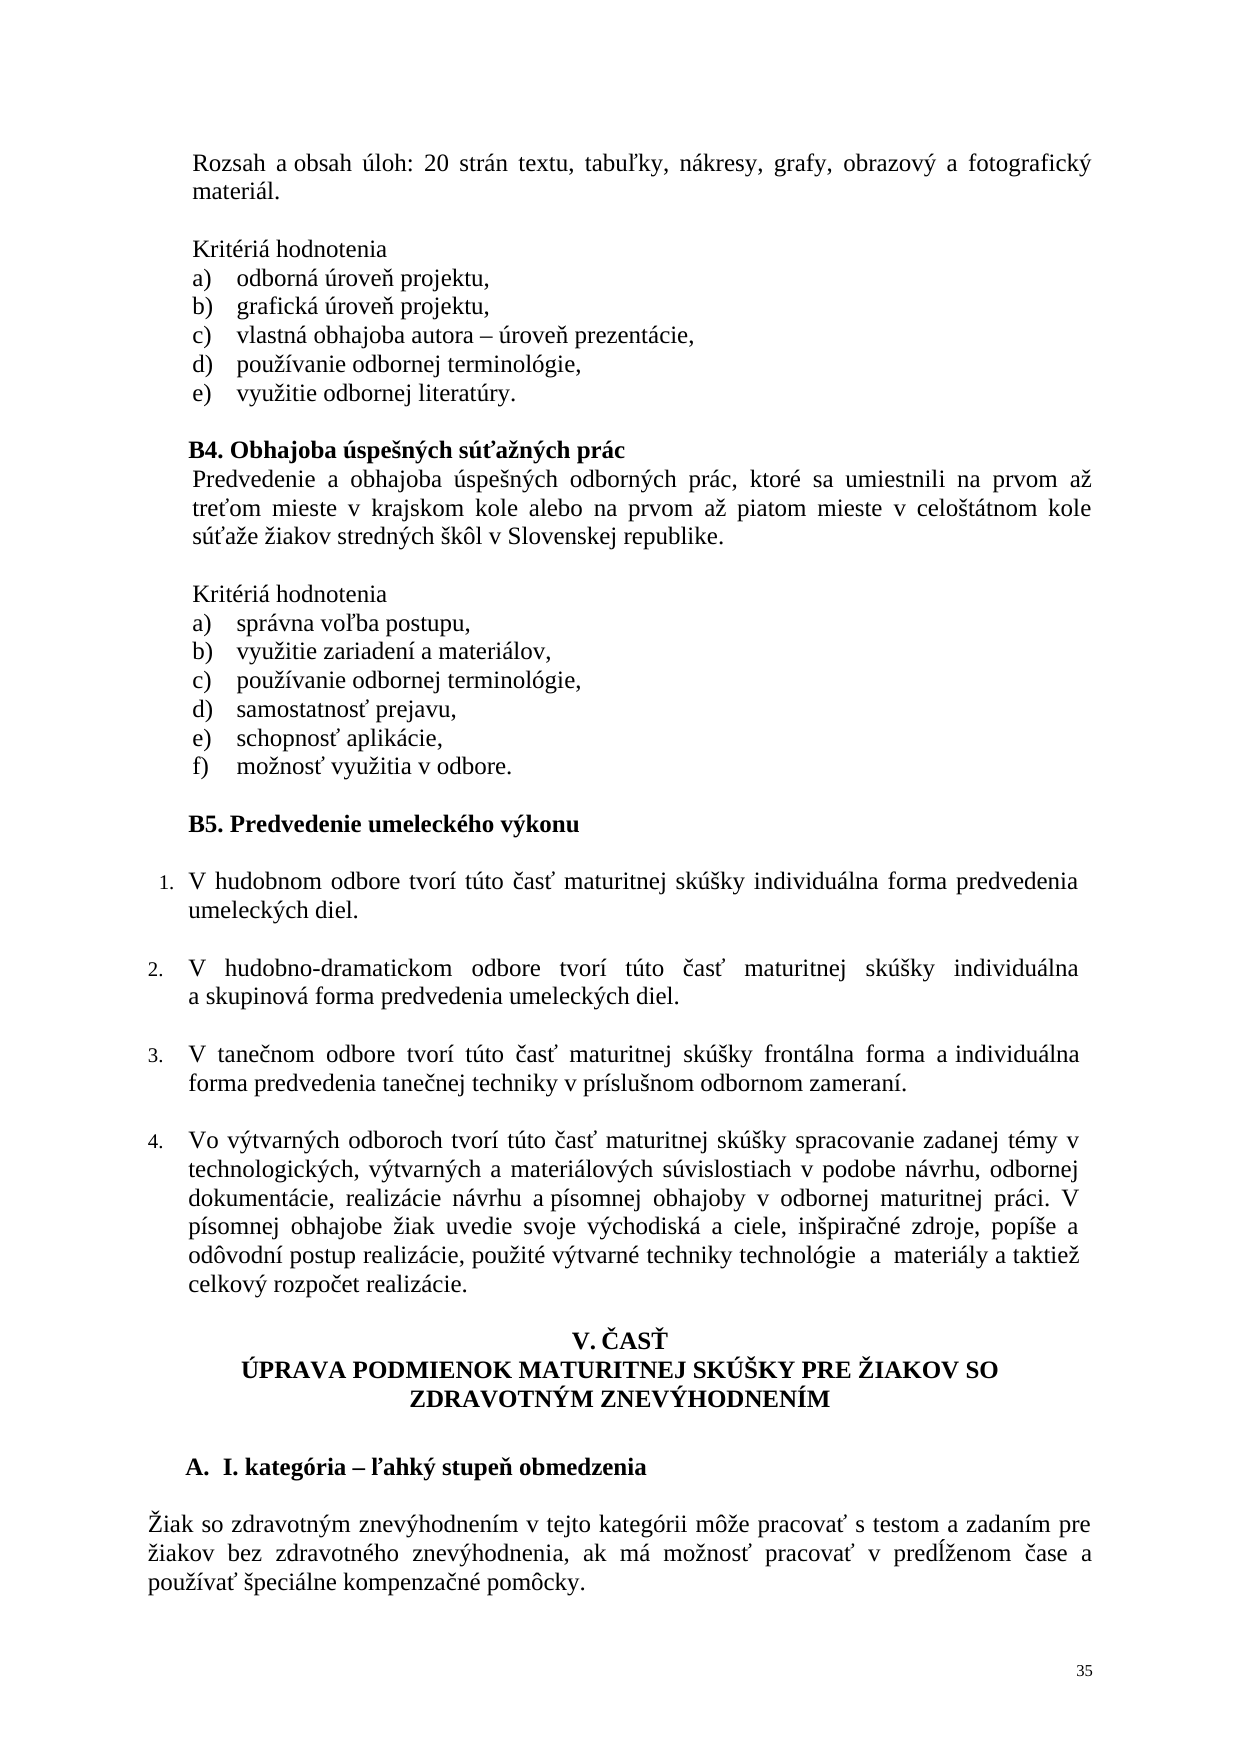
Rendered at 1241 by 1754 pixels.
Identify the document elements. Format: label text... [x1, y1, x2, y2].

list používanie odbornej terminológie, [192, 349, 1092, 378]
text Kritériá hodnotenia [192, 579, 1092, 608]
list využitie zariadení a materiálov, [192, 636, 1092, 665]
list grafická úroveň projektu, [192, 291, 1092, 320]
text B4. Obhajoba úspešných súťažných prác [188, 435, 1092, 464]
list odborná úroveň projektu, [192, 263, 1092, 291]
list V tanečnom odbore tvorí túto časť maturitnej skúšky frontálna forma a individuálna forma predvedenia tanečnej techniky v príslušnom odbornom zameraní. [148, 1039, 1080, 1096]
text Predvedenie a obhajoba úspešných odborných prác, ktoré sa umiestnili na prvom až treťom mieste v krajskom kole alebo na prvom až piatom mieste v celoštátnom kole súťaže žiakov stredných škôl v Slovenskej republike. [192, 464, 1092, 550]
text Žiak so zdravotným znevýhodnením v tejto kategórii môže pracovať s testom a zadaním pre žiakov bez zdravotného znevýhodnenia, ak má možnosť pracovať v predĺženom čase a používať špeciálne kompenzačné pomôcky. [148, 1509, 1092, 1596]
list schopnosť aplikácie, [192, 723, 1092, 751]
list možnosť využitia v odbore. [192, 751, 1092, 780]
list V hudobno-dramatickom odbore tvorí túto časť maturitnej skúšky individuálna a skupinová forma predvedenia umeleckých diel. [148, 953, 1080, 1010]
list Vo výtvarných odboroch tvorí túto časť maturitnej skúšky spracovanie zadanej témy v technologických, výtvarných a materiálových súvislostiach v podobe návrhu, odbornej dokumentácie, realizácie návrhu a písomnej obhajoby v odbornej maturitnej práci. V písomnej obhajobe žiak uvedie svoje východiská a ciele, inšpiračné zdroje, popíše a odôvodní postup realizácie, použité výtvarné techniky technológie a materiály a taktiež celkový rozpočet realizácie. [148, 1125, 1080, 1298]
text ÚPRAVA PODMIENOK MATURITNEJ SKÚŠKY PRE ŽIAKOV SO ZDRAVOTNÝM ZNEVÝHODNENÍM [148, 1355, 1092, 1413]
list vlastná obhajoba autora – úroveň prezentácie, [192, 320, 1092, 349]
text B5. Predvedenie umeleckého výkonu [188, 809, 1092, 838]
list ČASŤ [148, 1326, 1092, 1355]
list správna voľba postupu, [192, 608, 1092, 636]
list využitie odbornej literatúry. [192, 378, 1092, 406]
list používanie odbornej terminológie, [192, 665, 1092, 694]
text Kritériá hodnotenia [192, 234, 1092, 263]
list samostatnosť prejavu, [192, 694, 1092, 723]
list I. kategória – ľahký stupeň obmedzenia [185, 1452, 1092, 1481]
text Rozsah a obsah úloh: 20 strán textu, tabuľky, nákresy, grafy, obrazový a fotografický materiál. [192, 148, 1092, 205]
list V hudobnom odbore tvorí túto časť maturitnej skúšky individuálna forma predvedenia umeleckých diel. [158, 866, 1080, 924]
